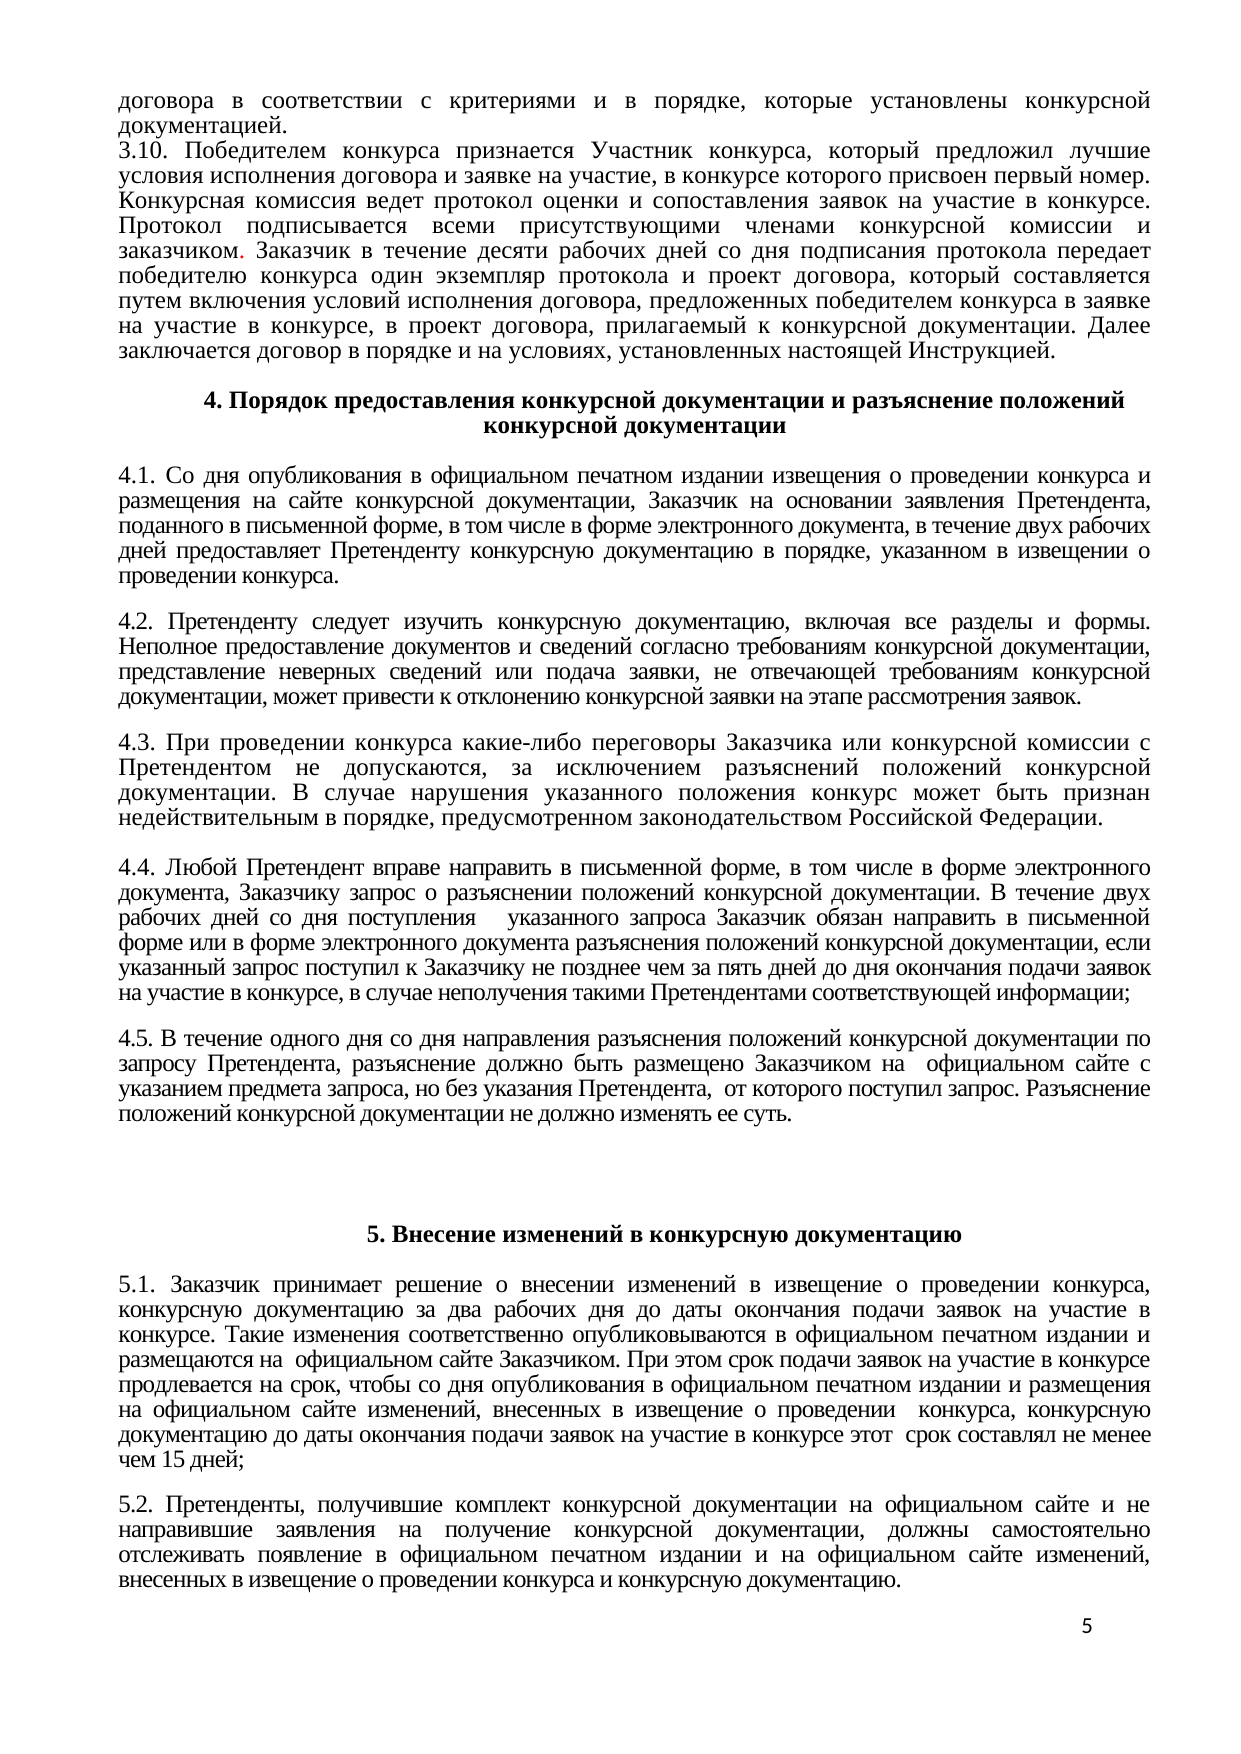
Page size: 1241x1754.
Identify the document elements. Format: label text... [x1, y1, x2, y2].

text 4. Порядок предоставления конкурсной документации и разъяснение положений конкурсной документации [118, 389, 1152, 439]
text 3.10. Победителем конкурса признается Участник конкурса, который предложил лучшие условия исполнения договора и заявке на участие, в конкурсе которого присвоен первый номер. Конкурсная комиссия ведет протокол оценки и сопоставления заявок на участие в конкурсе. Протокол подписывается всеми присутствующими членами конкурсной комиссии и заказчиком. Заказчик в течение десяти рабочих дней со дня подписания протокола передает победителю конкурса один экземпляр протокола и проект договора, который составляется путем включения условий исполнения договора, предложенных победителем конкурса в заявке на участие в конкурсе, в проект договора, прилагаемый к конкурсной документации. Далее заключается договор в порядке и на условиях, установленных настоящей Инструкцией. [118, 139, 1152, 364]
text 4.2. Претенденту следует изучить конкурсную документацию, включая все разделы и формы. Неполное предоставление документов и сведений согласно требованиям конкурсной документации, представление неверных сведений или подача заявки, не отвечающей требованиям конкурсной документации, может привести к отклонению конкурсной заявки на этапе рассмотрения заявок. [118, 609, 1152, 709]
text 4.4. Любой Претендент вправе направить в письменной форме, в том числе в форме электронного документа, Заказчику запрос о разъяснении положений конкурсной документации. В течение двух рабочих дней со дня поступления указанного запроса Заказчик обязан направить в письменной форме или в форме электронного документа разъяснения положений конкурсной документации, если указанный запрос поступил к Заказчику не позднее чем за пять дней до дня окончания подачи заявок на участие в конкурсе, в случае неполучения такими Претендентами соответствующей информации; [118, 855, 1152, 1005]
text 4.5. В течение одного дня со дня направления разъяснения положений конкурсной документации по запросу Претендента, разъяснение должно быть размещено Заказчиком на официальном сайте с указанием предмета запроса, но без указания Претендента, от которого поступил запрос. Разъяснение положений конкурсной документации не должно изменять ее суть. [118, 1026, 1152, 1126]
text 5.2. Претенденты, получившие комплект конкурсной документации на официальном сайте и не направившие заявления на получение конкурсной документации, должны самостоятельно отслеживать появление в официальном печатном издании и на официальном сайте изменений, внесенных в извещение о проведении конкурса и конкурсную документацию. [118, 1493, 1152, 1593]
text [118, 89, 1152, 139]
text 4.1. Со дня опубликования в официальном печатном издании извещения о проведении конкурса и размещения на сайте конкурсной документации, Заказчик на основании заявления Претендента, поданного в письменной форме, в том числе в форме электронного документа, в течение двух рабочих дней предоставляет Претенденту конкурсную документацию в порядке, указанном в извещении о проведении конкурса. [118, 464, 1152, 589]
text 5.1. Заказчик принимает решение о внесении изменений в извещение о проведении конкурса, конкурсную документацию за два рабочих дня до даты окончания подачи заявок на участие в конкурсе. Такие изменения соответственно опубликовываются в официальном печатном издании и размещаются на официальном сайте Заказчиком. При этом срок подачи заявок на участие в конкурсе продлевается на срок, чтобы со дня опубликования в официальном печатном издании и размещения на официальном сайте изменений, внесенных в извещение о проведении конкурса, конкурсную документацию до даты окончания подачи заявок на участие в конкурсе этот срок составлял не менее чем 15 дней; [118, 1272, 1152, 1472]
text 4.3. При проведении конкурса какие-либо переговоры Заказчика или конкурсной комиссии с Претендентом не допускаются, за исключением разъяснений положений конкурсной документации. В случае нарушения указанного положения конкурс может быть признан недействительным в порядке, предусмотренном законодательством Российской Федерации. [118, 730, 1152, 830]
text 5. Внесение изменений в конкурсную документацию [118, 1222, 1152, 1247]
